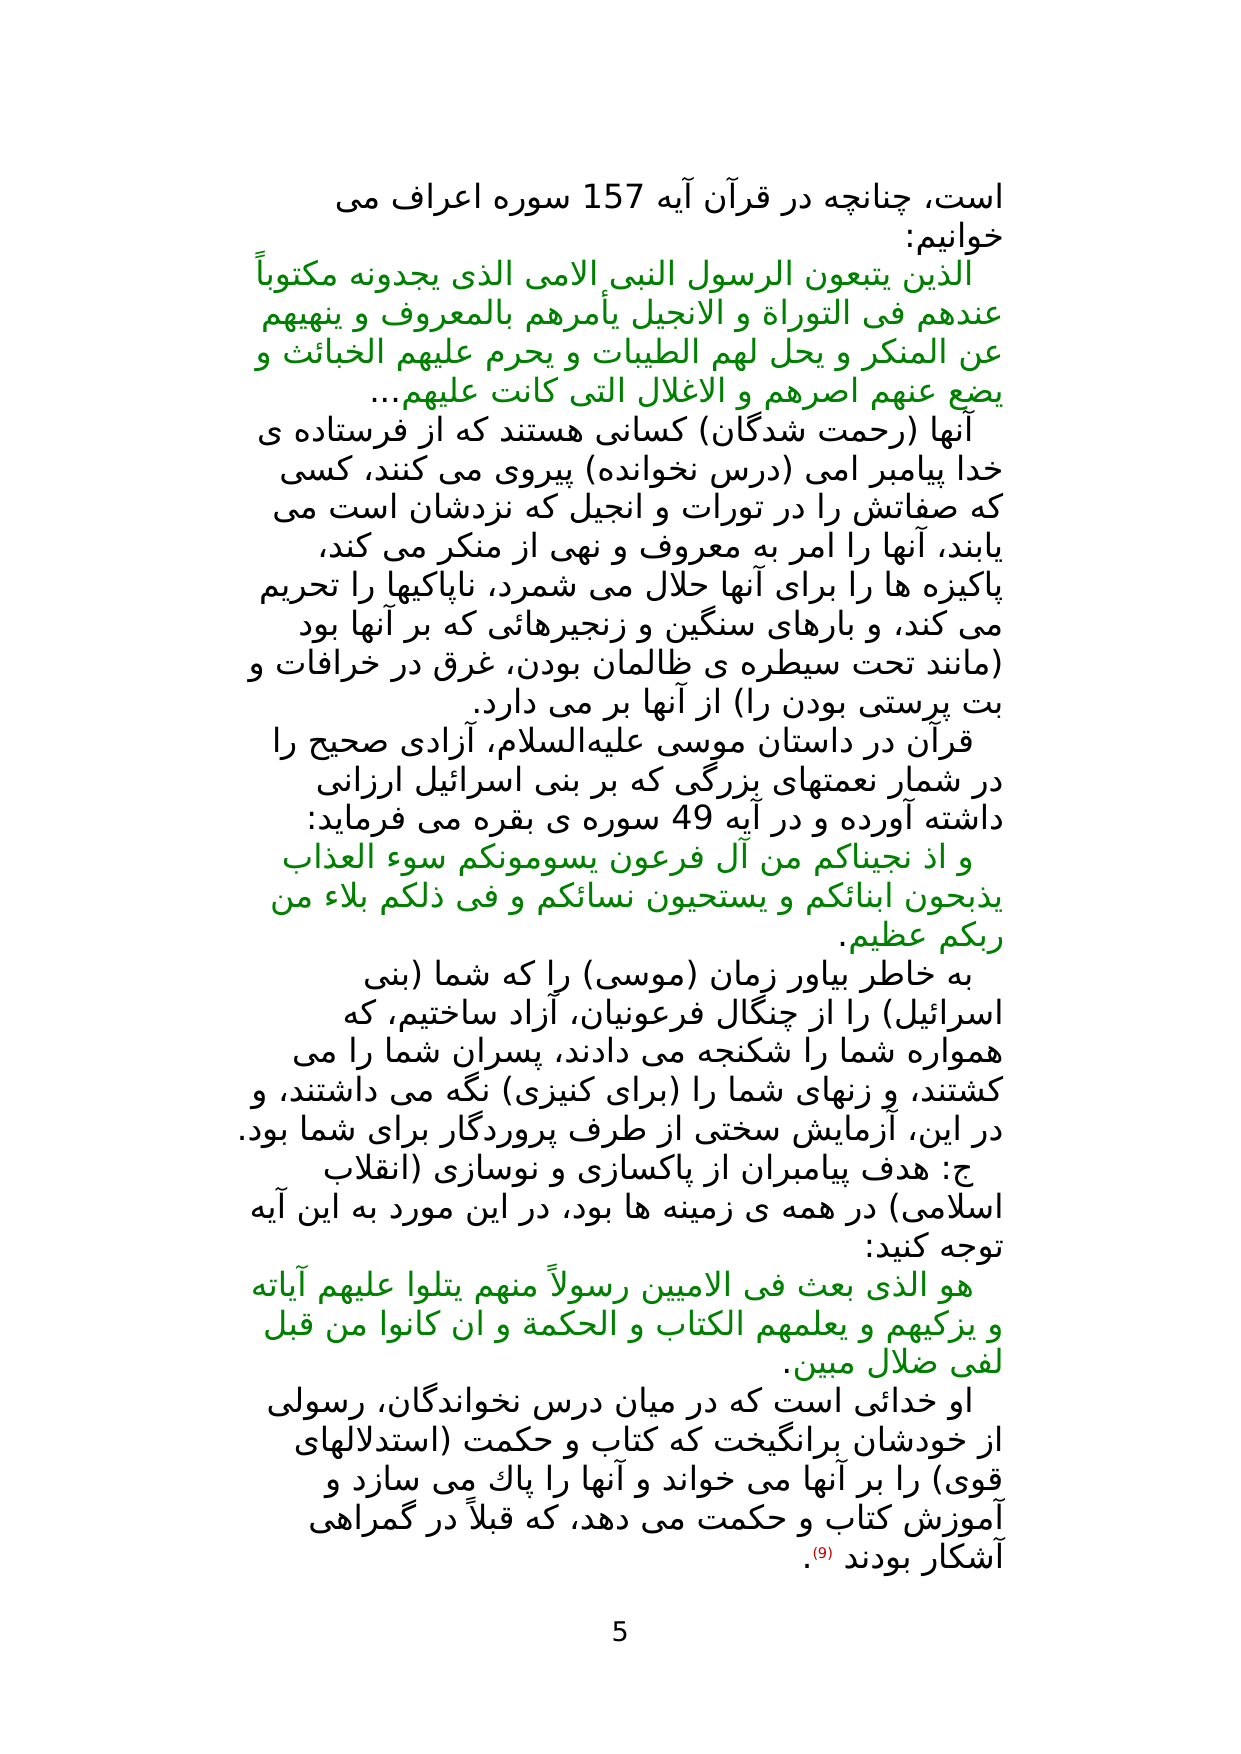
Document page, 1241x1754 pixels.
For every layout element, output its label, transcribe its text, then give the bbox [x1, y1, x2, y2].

text و اذ نجيناكم من آل فرعون يسومونكم سوء العذاب يذبحون ابنائكم و يستحيون نسائكم و فى ذلكم بلاء من ربكم عظيم. [236, 838, 1004, 954]
text آنها (رحمت شدگان) كسانى هستند كه از فرستاده ى خدا پيامبر امى (درس نخوانده) پيروى مى كنند، كسى كه صفاتش را در تورات و انجيل كه نزدشان است مى يابند، آنها را امر به معروف و نهى از منكر مى كند، پاكيزه ها را براى آنها حلال مى شمرد، ناپاكيها را تحريم مى كند، و بارهاى سنگين و زنجيرهائى كه بر آنها بود (مانند تحت سيطره ى ظالمان بودن، غرق در خرافات و بت پرستى بودن را) از آنها بر مى دارد. [236, 410, 1004, 721]
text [236, 177, 1004, 255]
text او خدائى است كه در ميان درس نخواندگان، رسولى از خودشان برانگيخت كه كتاب و حكمت (استدلالهاى قوى) را بر آنها مى خواند و آنها را پاك مى سازد و آموزش كتاب و حكمت مى دهد، كه قبلاً در گمراهى آشكار بودند (9). [236, 1382, 1004, 1576]
text قرآن در داستان موسى عليه‌السلام، آزادى صحيح را در شمار نعمتهاى بزرگى كه بر بنى اسرائيل ارزانى داشته آورده و در آيه 49 سوره ى بقره مى فرمايد: [236, 721, 1004, 838]
text هو الذى بعث فى الاميين رسولاً منهم يتلوا عليهم آياته و يزكيهم و يعلمهم الكتاب و الحكمة و ان كانوا من قبل لفى ضلال مبين. [236, 1265, 1004, 1382]
text ج: هدف پيامبران از پاكسازى و نوسازى (انقلاب اسلامى) در همه ى زمينه ها بود، در اين مورد به اين آيه توجه كنيد: [236, 1148, 1004, 1265]
text الذين يتبعون الرسول النبى الامى الذى يجدونه مكتوباً عندهم فى التوراة و الانجيل يأمرهم بالمعروف و ينهيهم عن المنكر و يحل لهم الطيبات و يحرم عليهم الخبائث و يضع عنهم اصرهم و الاغلال التى كانت عليهم... [236, 255, 1004, 410]
text به خاطر بياور زمان (موسى) را كه شما (بنى اسرائيل) را از چنگال فرعونيان، آزاد ساختيم، كه همواره شما را شكنجه مى دادند، پسران شما را مى كشتند، و زنهاى شما را (براى كنيزى) نگه مى داشتند، و در اين، آزمايش سختى از طرف پروردگار براى شما بود. [236, 954, 1004, 1148]
